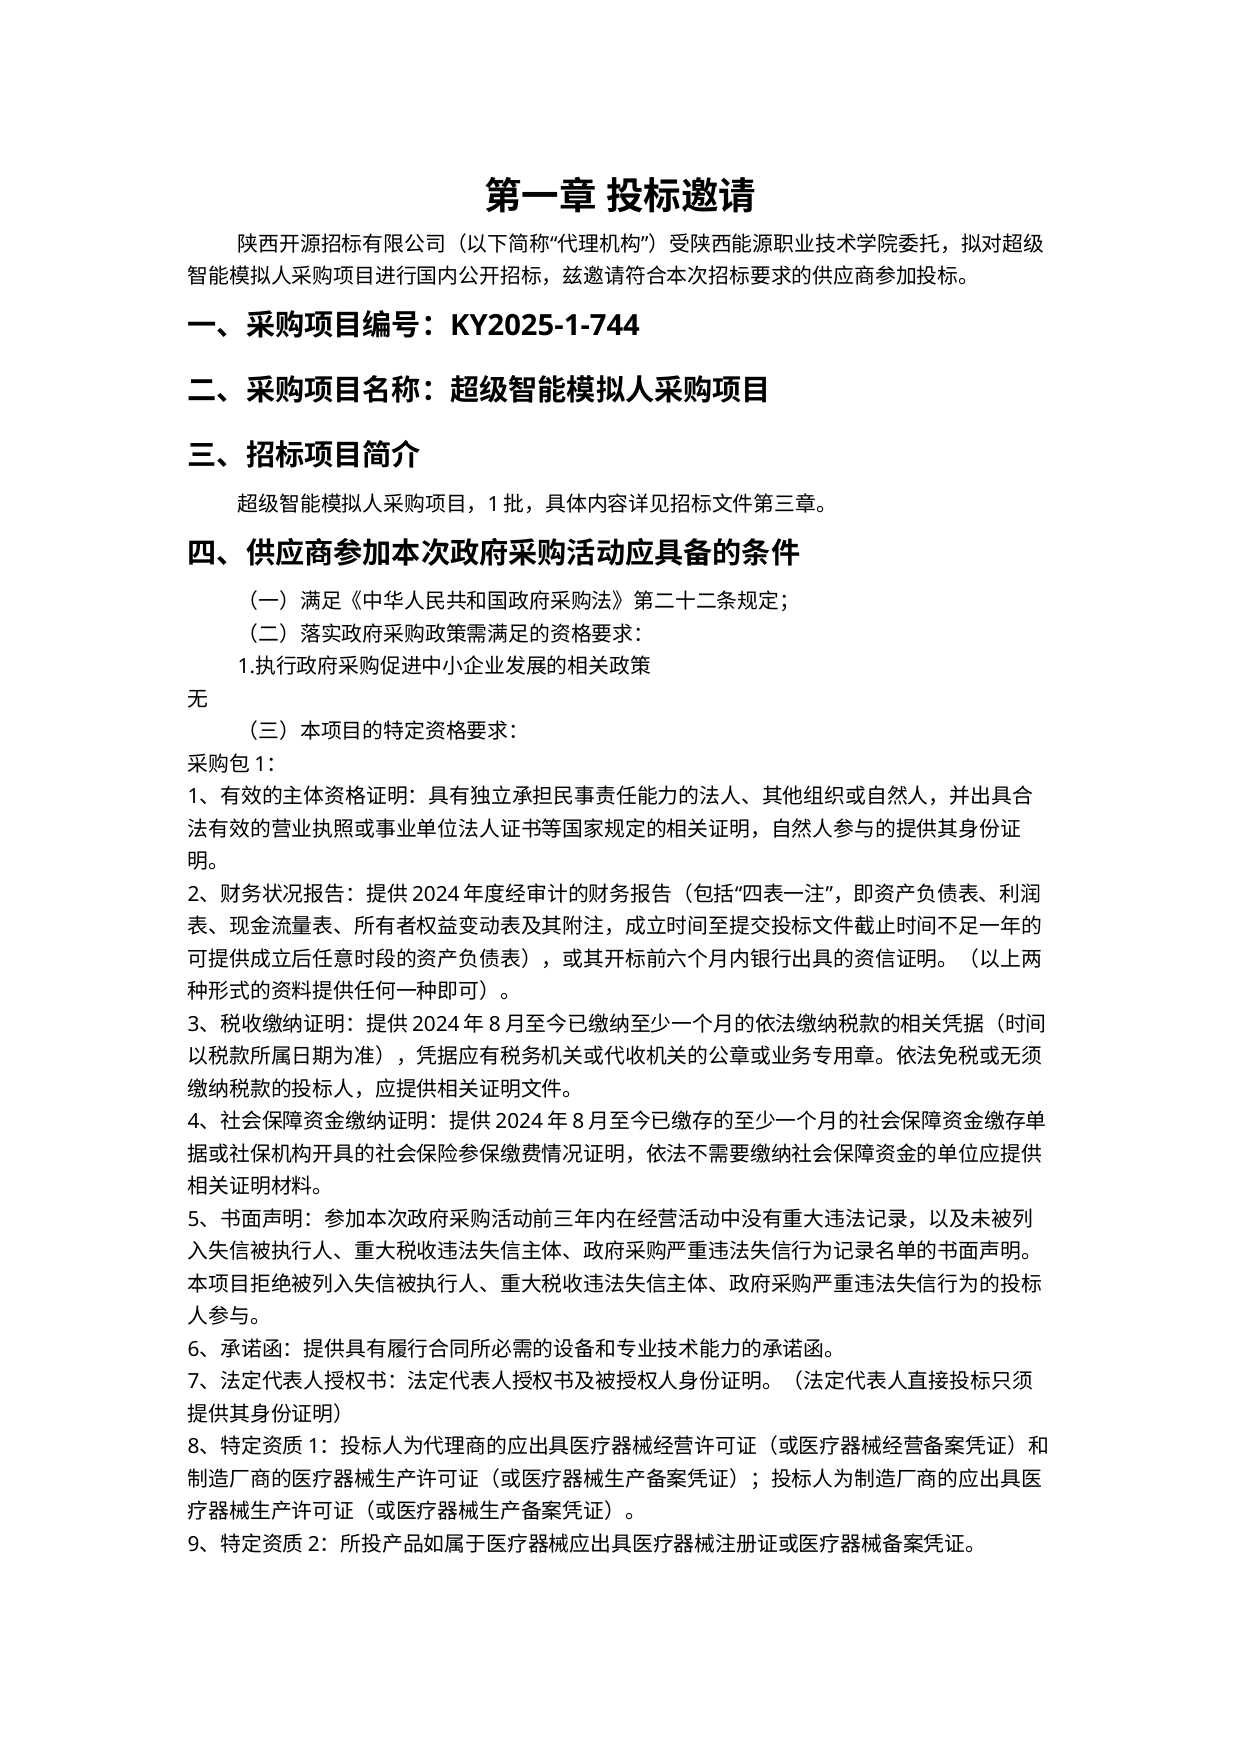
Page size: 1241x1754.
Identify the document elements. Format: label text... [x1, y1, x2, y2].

text 5、书面声明：参加本次政府采购活动前三年内在经营活动中没有重大违法记录，以及未被列入失信被执行人、重大税收违法失信主体、政府采购严重违法失信行为记录名单的书面声明。本项目拒绝被列入失信被执行人、重大税收违法失信主体、政府采购严重违法失信行为的投标人参与。 [187, 1202, 1053, 1332]
text 一、采购项目编号：KY2025-1-744 [187, 292, 1053, 357]
text 四、供应商参加本次政府采购活动应具备的条件 [187, 519, 1053, 584]
text 超级智能模拟人采购项目，1批，具体内容详见招标文件第三章。 [187, 487, 1053, 519]
text 4、社会保障资金缴纳证明：提供2024年8月至今已缴存的至少一个月的社会保障资金缴存单据或社保机构开具的社会保险参保缴费情况证明，依法不需要缴纳社会保障资金的单位应提供相关证明材料。 [187, 1104, 1053, 1202]
text 6、承诺函：提供具有履行合同所必需的设备和专业技术能力的承诺函。 [187, 1332, 1053, 1364]
text 2、财务状况报告：提供2024年度经审计的财务报告（包括“四表一注”，即资产负债表、利润表、现金流量表、所有者权益变动表及其附注，成立时间至提交投标文件截止时间不足一年的可提供成立后任意时段的资产负债表），或其开标前六个月内银行出具的资信证明。（以上两种形式的资料提供任何一种即可）。 [187, 877, 1053, 1007]
text 1.执行政府采购促进中小企业发展的相关政策 [187, 649, 1053, 682]
text 8、特定资质1：投标人为代理商的应出具医疗器械经营许可证（或医疗器械经营备案凭证）和制造厂商的医疗器械生产许可证（或医疗器械生产备案凭证）；投标人为制造厂商的应出具医疗器械生产许可证（或医疗器械生产备案凭证）。 [187, 1429, 1053, 1527]
text （三）本项目的特定资格要求： [187, 714, 1053, 747]
text 3、税收缴纳证明：提供2024年8月至今已缴纳至少一个月的依法缴纳税款的相关凭据（时间以税款所属日期为准），凭据应有税务机关或代收机关的公章或业务专用章。依法免税或无须缴纳税款的投标人，应提供相关证明文件。 [187, 1007, 1053, 1104]
text 7、法定代表人授权书：法定代表人授权书及被授权人身份证明。（法定代表人直接投标只须提供其身份证明） [187, 1364, 1053, 1429]
text 第一章 投标邀请 [187, 162, 1053, 227]
text 陕西开源招标有限公司（以下简称“代理机构”）受陕西能源职业技术学院委托，拟对超级智能模拟人采购项目进行国内公开招标，兹邀请符合本次招标要求的供应商参加投标。 [187, 227, 1053, 292]
text 三、招标项目简介 [187, 422, 1053, 487]
text 采购包1： [187, 747, 1053, 779]
text 无 [187, 682, 1053, 714]
text （二）落实政府采购政策需满足的资格要求： [187, 617, 1053, 649]
text 1、有效的主体资格证明：具有独立承担民事责任能力的法人、其他组织或自然人，并出具合法有效的营业执照或事业单位法人证书等国家规定的相关证明，自然人参与的提供其身份证明。 [187, 779, 1053, 877]
text （一）满足《中华人民共和国政府采购法》第二十二条规定； [187, 584, 1053, 617]
text 二、采购项目名称：超级智能模拟人采购项目 [187, 357, 1053, 422]
text 9、特定资质2：所投产品如属于医疗器械应出具医疗器械注册证或医疗器械备案凭证。 [187, 1527, 1053, 1559]
